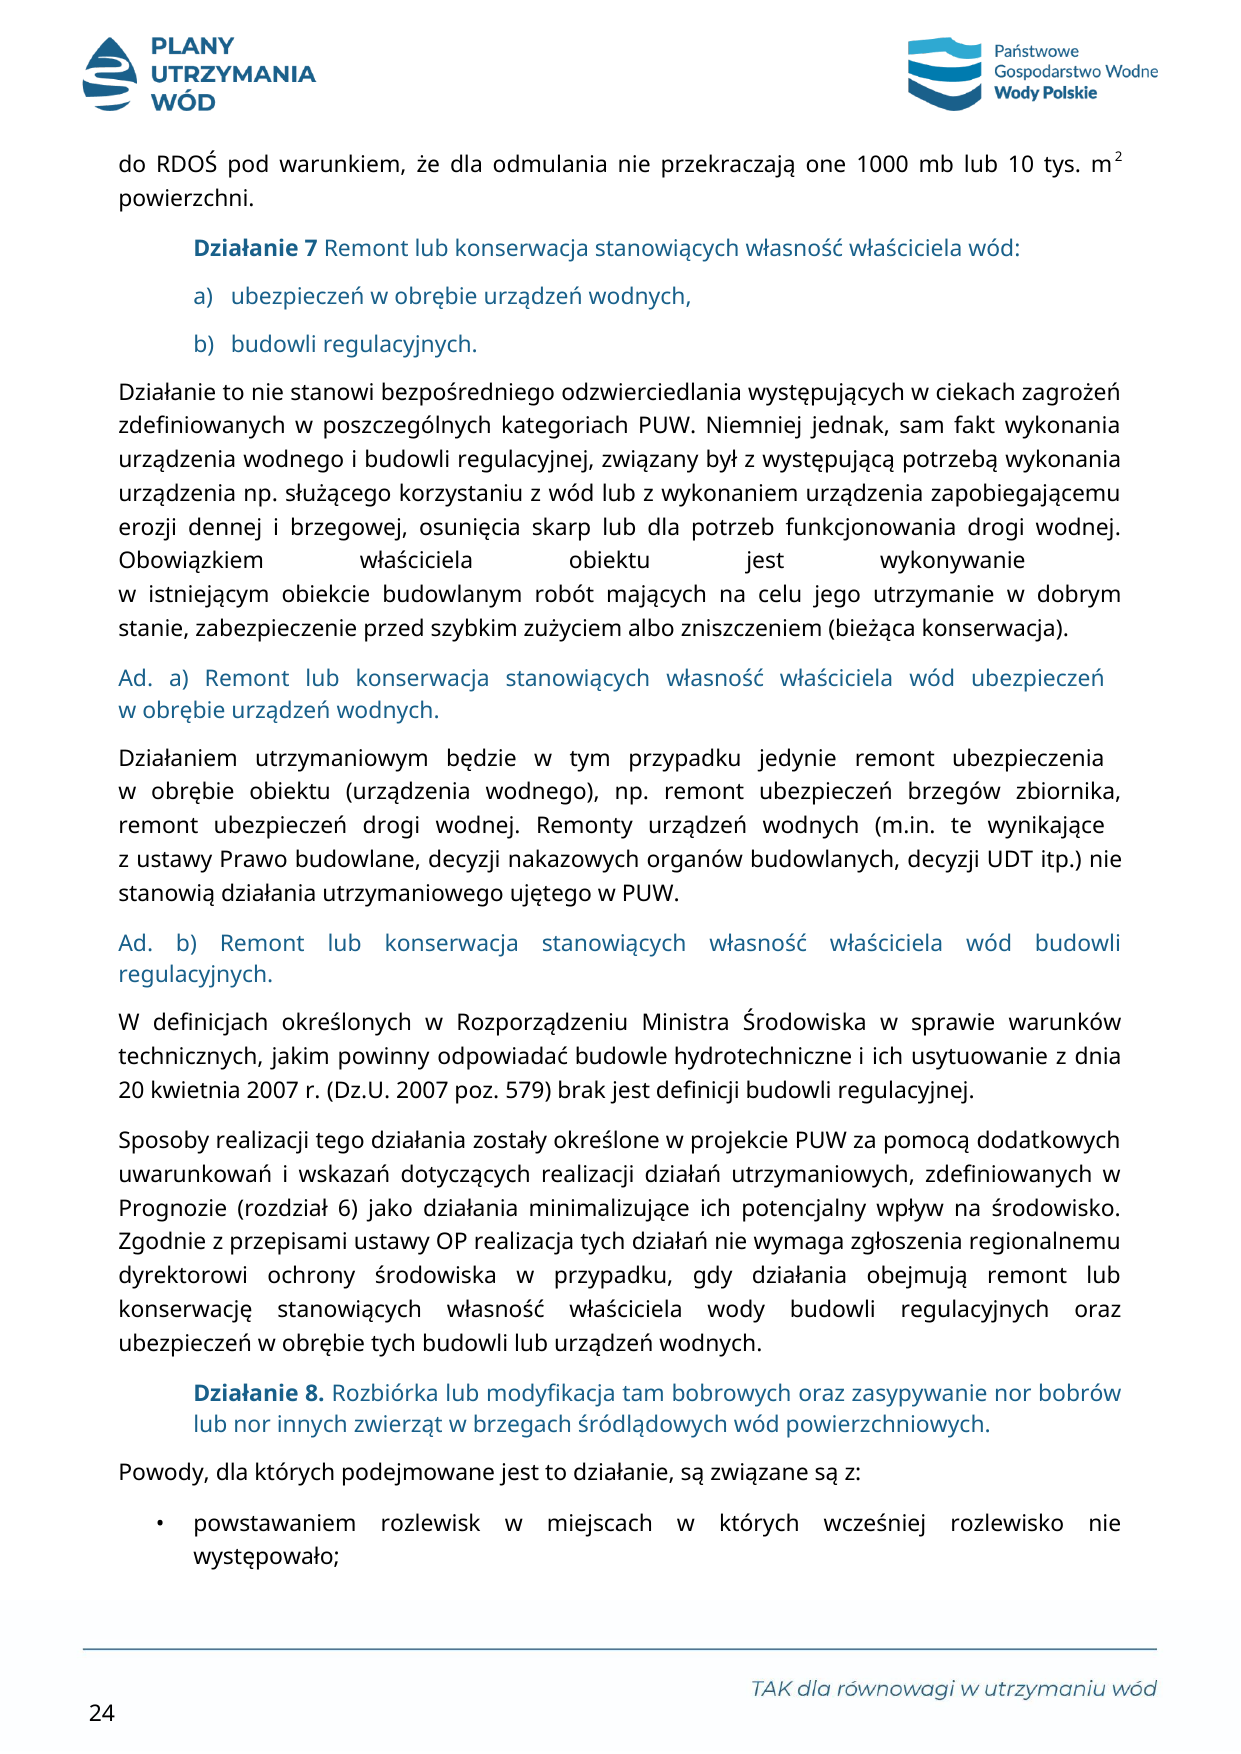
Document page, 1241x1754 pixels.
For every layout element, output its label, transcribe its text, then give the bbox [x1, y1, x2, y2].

text Działanie 8. Rozbiórka lub modyfikacja tam bobrowych oraz zasypywanie nor bobrów lub nor innych zwierząt w brzegach śródlądowych wód powierzchniowych. [193, 1377, 1122, 1439]
text Powody, dla których podejmowane jest to działanie, są związane są z: [118, 1456, 1122, 1487]
text Sposoby realizacji tego działania zostały określone w projekcie PUW za pomocą dodatkowych uwarunkowań i wskazań dotyczących realizacji działań utrzymaniowych, zdefiniowanych w Prognozie (rozdział 6) jako działania minimalizujące ich potencjalny wpływ na środowisko. Zgodnie z przepisami ustawy OP realizacja tych działań nie wymaga zgłoszenia regionalnemu dyrektorowi ochrony środowiska w przypadku, gdy działania obejmują remont lub konserwację stanowiących własność właściciela wody budowli regulacyjnych oraz ubezpieczeń w obrębie tych budowli lub urządzeń wodnych. [118, 1124, 1122, 1358]
text Działanie 7 Remont lub konserwacja stanowiących własność właściciela wód: [193, 232, 1122, 263]
text Ad. b) Remont lub konserwacja stanowiących własność właściciela wód budowli regulacyjnych. [118, 927, 1122, 989]
picture [0, 1600, 1240, 1751]
list ubezpieczeń w obrębie urządzeń wodnych, [193, 280, 1122, 311]
picture [0, 0, 1241, 149]
text Ad. a) Remont lub konserwacja stanowiących własność właściciela wód ubezpieczeń w obrębie urządzeń wodnych. [118, 662, 1122, 725]
text Działaniem utrzymaniowym będzie w tym przypadku jedynie remont ubezpieczenia w obrębie obiektu (urządzenia wodnego), np. remont ubezpieczeń brzegów zbiornika, remont ubezpieczeń drogi wodnej. Remonty urządzeń wodnych (m.in. te wynikające z ustawy Prawo budowlane, decyzji nakazowych organów budowlanych, decyzji UDT itp.) nie stanowią działania utrzymaniowego ujętego w PUW. [118, 741, 1122, 908]
text W definicjach określonych w Rozporządzeniu Ministra Środowiska w sprawie warunków technicznych, jakim powinny odpowiadać budowle hydrotechniczne i ich usytuowanie z dnia 20 kwietnia 2007 r. (Dz.U. 2007 poz. 579) brak jest definicji budowli regulacyjnej. [118, 1006, 1122, 1105]
text Działanie to nie stanowi bezpośredniego odzwierciedlania występujących w ciekach zagrożeń zdefiniowanych w poszczególnych kategoriach PUW. Niemniej jednak, sam fakt wykonania urządzenia wodnego i budowli regulacyjnej, związany był z występującą potrzebą wykonania urządzenia np. służącego korzystaniu z wód lub z wykonaniem urządzenia zapobiegającemu erozji dennej i brzegowej, osunięcia skarp lub dla potrzeb funkcjonowania drogi wodnej. Obowiązkiem właściciela obiektu jest wykonywanie w istniejącym obiekcie budowlanym robót mających na celu jego utrzymanie w dobrym stanie, zabezpieczenie przed szybkim zużyciem albo zniszczeniem (bieżąca konserwacja). [118, 376, 1122, 643]
list budowli regulacyjnych. [193, 328, 1122, 359]
list powstawaniem rozlewisk w miejscach w których wcześniej rozlewisko nie występowało; [156, 1506, 1122, 1571]
